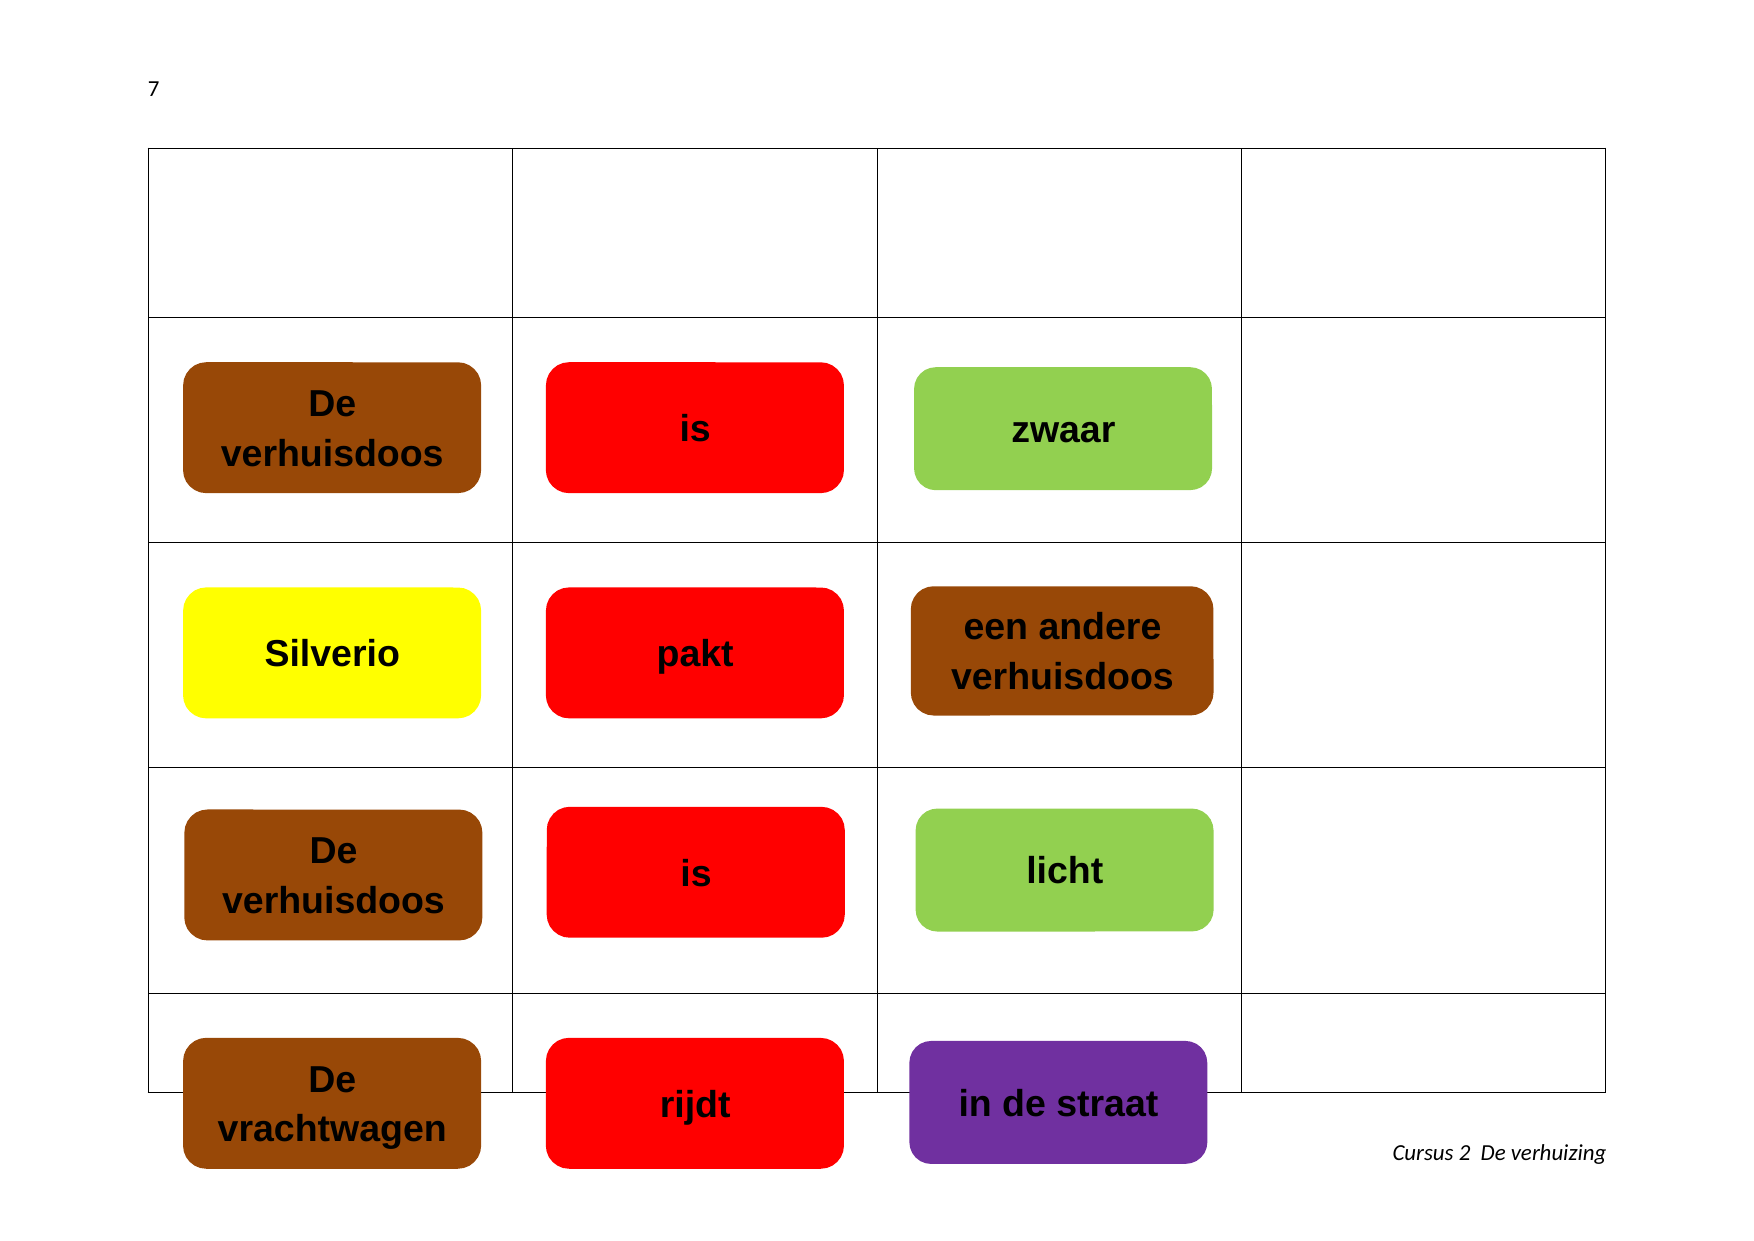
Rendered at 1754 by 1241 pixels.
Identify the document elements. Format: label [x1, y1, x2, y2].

table_cell [513, 543, 877, 767]
table_cell [513, 768, 877, 992]
table_cell [878, 768, 1241, 992]
table_cell [878, 149, 1241, 317]
table_cell [513, 149, 877, 317]
table_cell [149, 318, 512, 542]
table_cell [149, 994, 512, 1092]
table_cell [1242, 768, 1605, 992]
table_cell [513, 994, 877, 1092]
table_cell [878, 543, 1241, 767]
table_cell [149, 768, 512, 992]
table_cell [1242, 994, 1605, 1092]
table_cell [513, 318, 877, 542]
table_cell [149, 543, 512, 767]
table_cell [1242, 318, 1605, 542]
table_cell [878, 994, 1241, 1092]
table_cell [1242, 149, 1605, 317]
table_cell [878, 318, 1241, 542]
table_cell [1242, 543, 1605, 767]
table_cell [149, 149, 512, 317]
